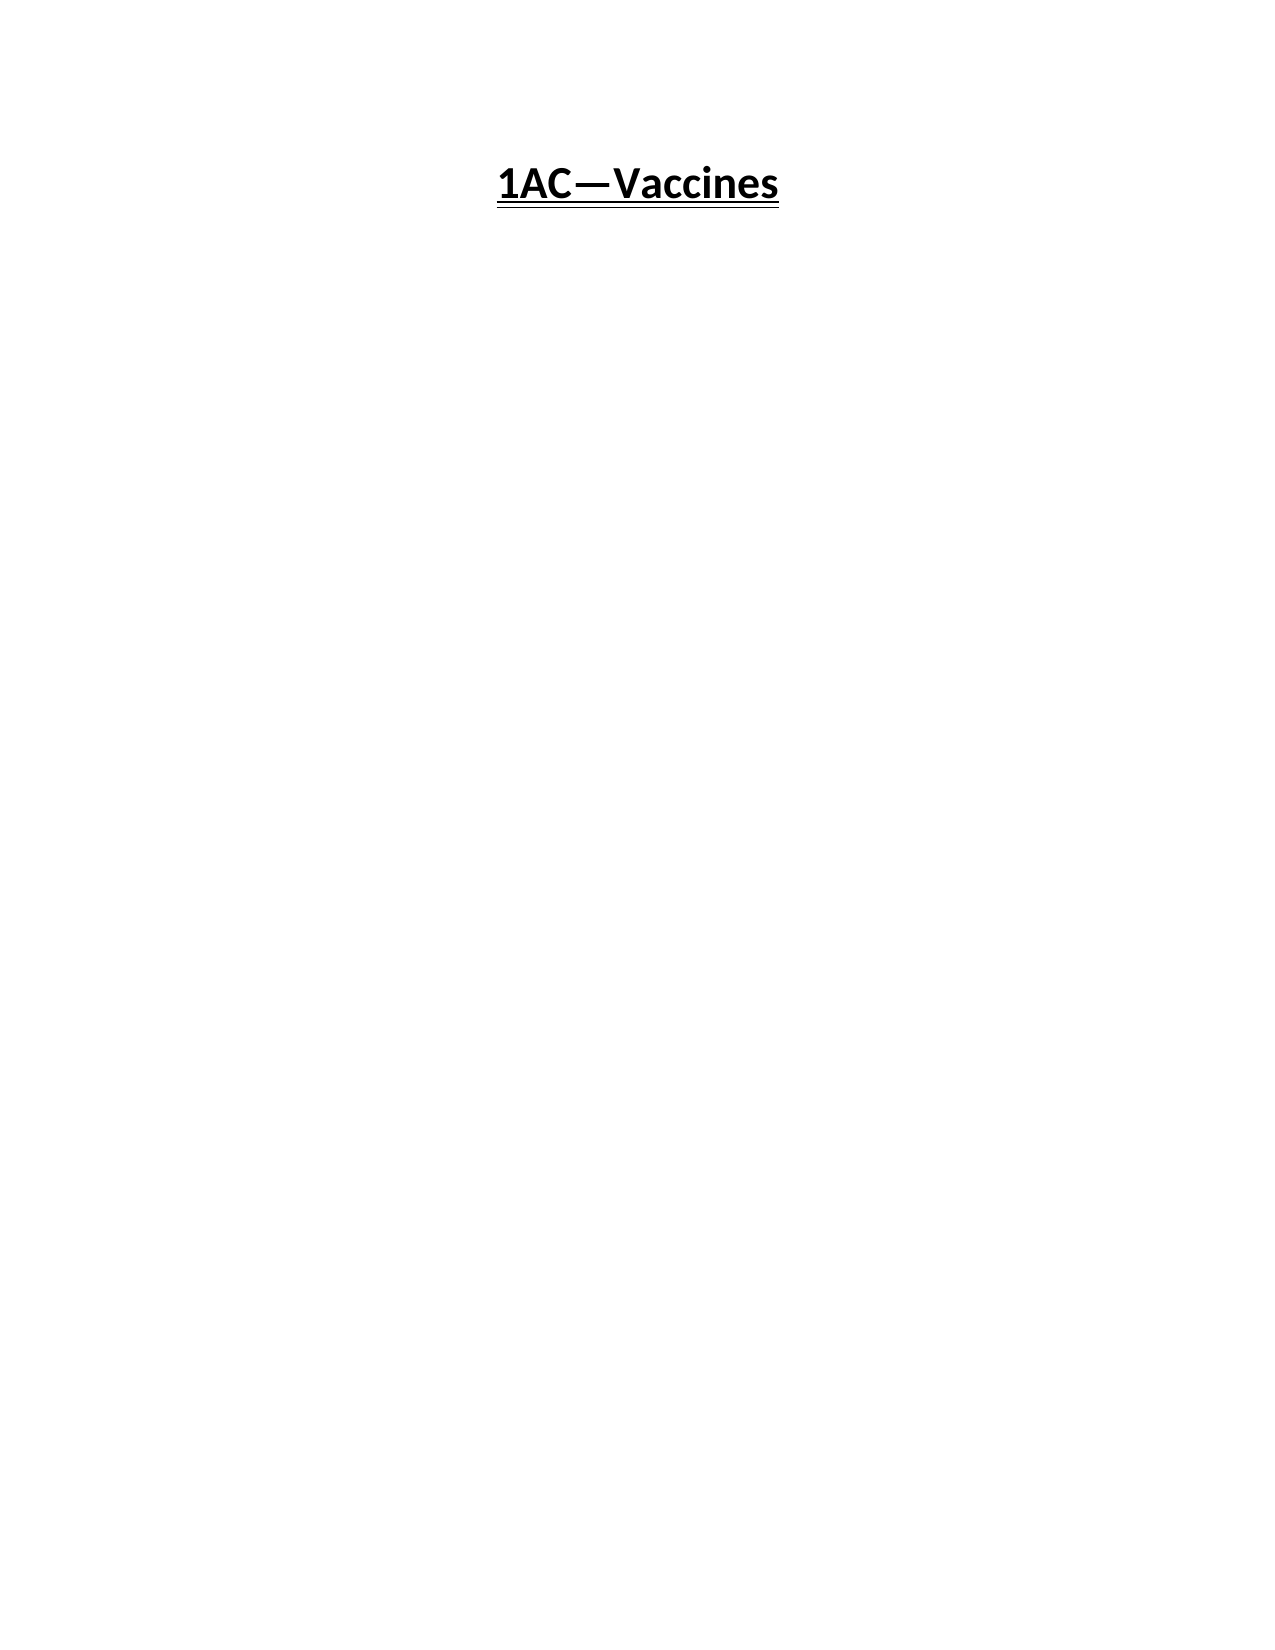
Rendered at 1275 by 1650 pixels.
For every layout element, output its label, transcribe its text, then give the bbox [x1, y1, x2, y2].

subtitle 1AC—Vaccines [150, 154, 1125, 210]
